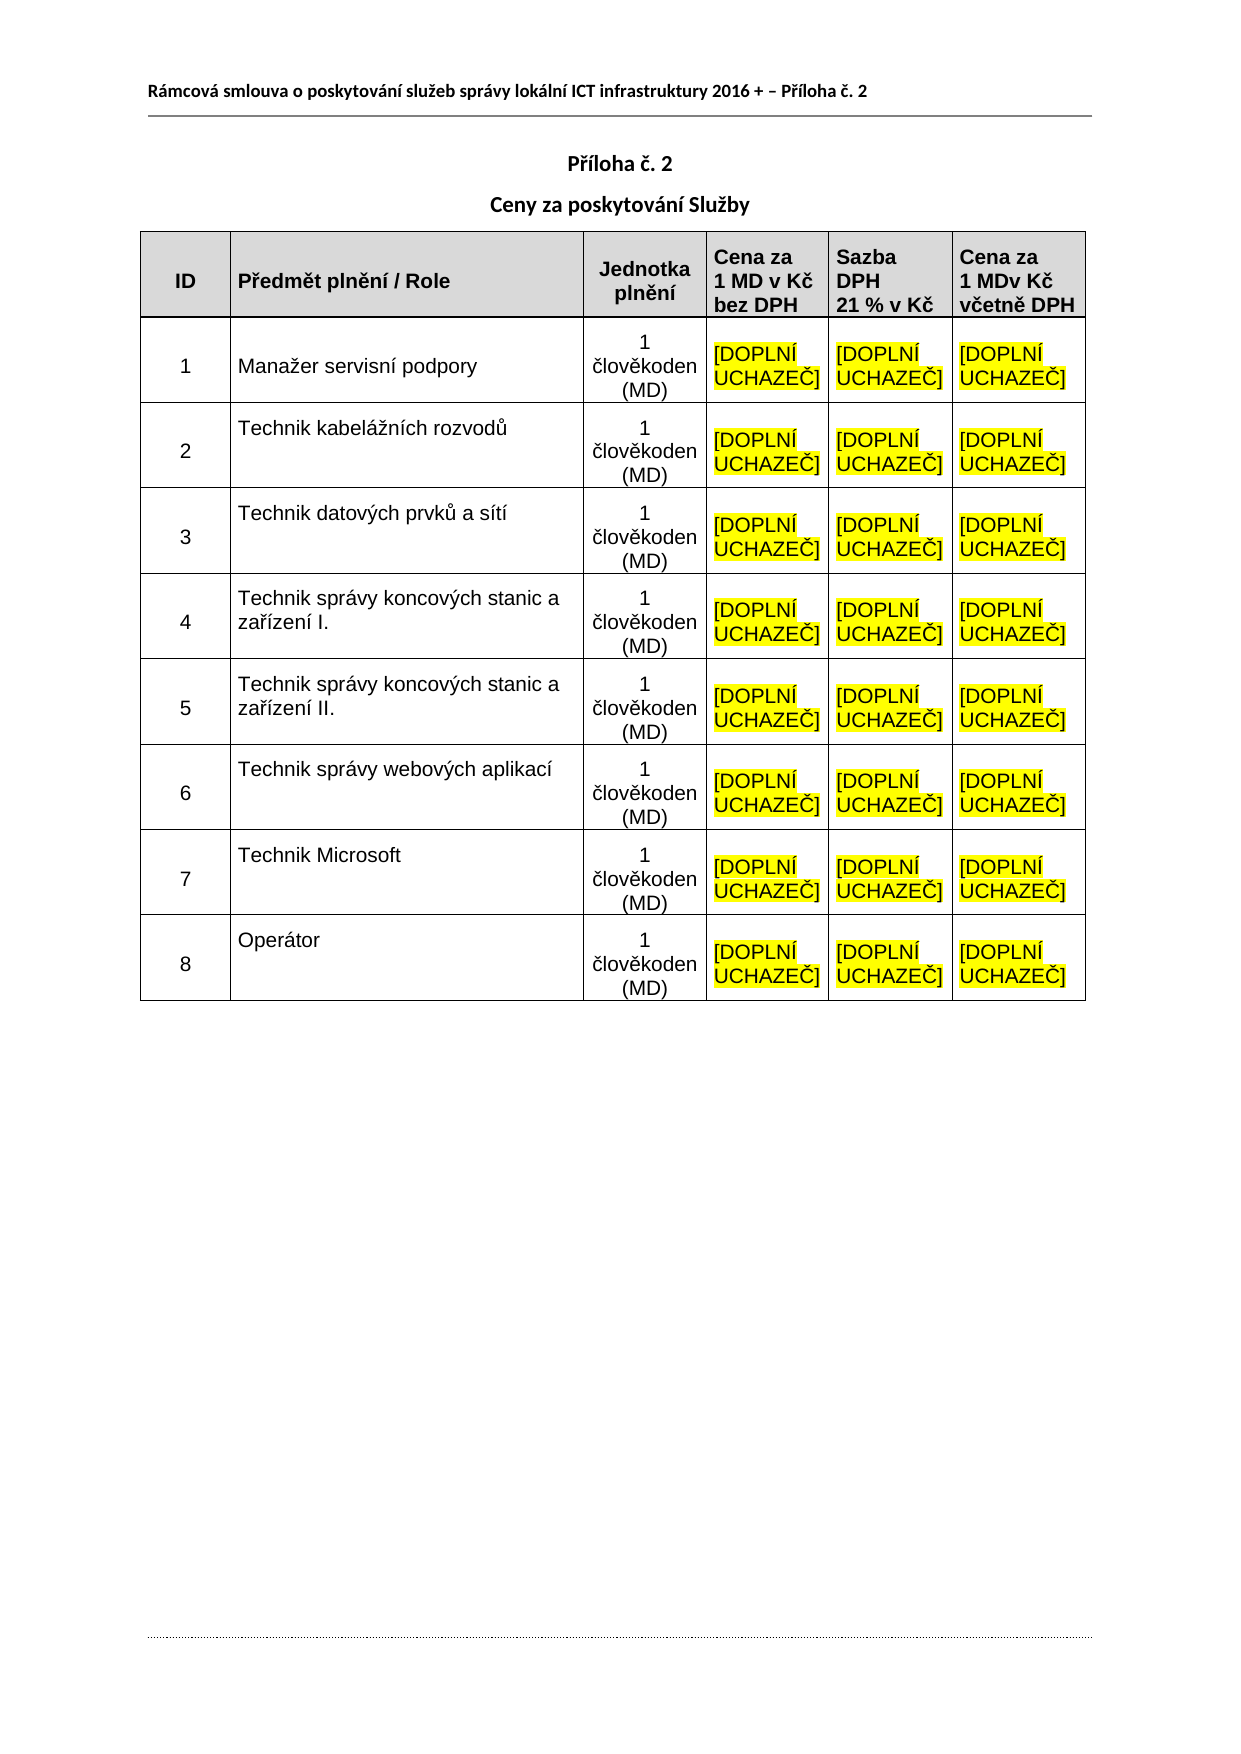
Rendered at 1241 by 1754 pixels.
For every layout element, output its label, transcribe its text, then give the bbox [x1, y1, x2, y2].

table_cell [DOPLNÍ UCHAZEČ] [953, 574, 1085, 658]
table_cell 1 [141, 318, 230, 402]
table_cell [DOPLNÍ UCHAZEČ] [829, 915, 952, 1000]
table_header Sazba DPH 21 % v Kč [829, 232, 952, 316]
table_cell [DOPLNÍ UCHAZEČ] [829, 403, 952, 487]
table_cell Operátor [231, 915, 583, 1000]
table_cell 4 [141, 574, 230, 658]
text Ceny za poskytování Služby [148, 189, 1092, 218]
table_header Cena za 1 MDv Kč včetně DPH [953, 232, 1085, 316]
table_cell 1 člověkoden (MD) [584, 915, 706, 1000]
table_cell [DOPLNÍ UCHAZEČ] [707, 318, 828, 402]
table_header Jednotka plnění [584, 232, 706, 316]
table_cell [DOPLNÍ UCHAZEČ] [829, 745, 952, 829]
table_cell [DOPLNÍ UCHAZEČ] [953, 659, 1085, 743]
table_cell [DOPLNÍ UCHAZEČ] [707, 659, 828, 743]
table_cell [DOPLNÍ UCHAZEČ] [707, 574, 828, 658]
table_cell Technik datových prvků a sítí [231, 488, 583, 573]
table_cell 7 [141, 830, 230, 914]
table_cell [DOPLNÍ UCHAZEČ] [707, 745, 828, 829]
table_cell 1 člověkoden (MD) [584, 403, 706, 487]
table_header Cena za 1 MD v Kč bez DPH [707, 232, 828, 316]
table_header ID [141, 232, 230, 316]
table_cell 1 člověkoden (MD) [584, 745, 706, 829]
text Příloha č. 2 [148, 148, 1092, 177]
table_cell 5 [141, 659, 230, 743]
table_cell 1 člověkoden (MD) [584, 318, 706, 402]
table_cell [DOPLNÍ UCHAZEČ] [707, 403, 828, 487]
table_cell [DOPLNÍ UCHAZEČ] [953, 745, 1085, 829]
table_cell 8 [141, 915, 230, 1000]
table_cell [DOPLNÍ UCHAZEČ] [953, 488, 1085, 573]
table_cell Technik kabelážních rozvodů [231, 403, 583, 487]
table_cell [DOPLNÍ UCHAZEČ] [953, 915, 1085, 1000]
table_header Předmět plnění / Role [231, 232, 583, 316]
table_cell [DOPLNÍ UCHAZEČ] [829, 318, 952, 402]
table_cell [DOPLNÍ UCHAZEČ] [953, 403, 1085, 487]
table_cell 6 [141, 745, 230, 829]
table_cell 2 [141, 403, 230, 487]
table_cell Manažer servisní podpory [231, 318, 583, 402]
table_cell Technik Microsoft [231, 830, 583, 914]
table_cell [DOPLNÍ UCHAZEČ] [829, 488, 952, 573]
table_cell Technik správy koncových stanic a zařízení II. [231, 659, 583, 743]
table_cell [DOPLNÍ UCHAZEČ] [829, 659, 952, 743]
table_cell 1 člověkoden (MD) [584, 488, 706, 573]
table_cell [DOPLNÍ UCHAZEČ] [829, 574, 952, 658]
table_cell Technik správy webových aplikací [231, 745, 583, 829]
table_cell Technik správy koncových stanic a zařízení I. [231, 574, 583, 658]
table_cell [DOPLNÍ UCHAZEČ] [707, 915, 828, 1000]
table_cell [DOPLNÍ UCHAZEČ] [707, 830, 828, 914]
table_cell 3 [141, 488, 230, 573]
table_cell [DOPLNÍ UCHAZEČ] [829, 830, 952, 914]
table_cell [DOPLNÍ UCHAZEČ] [953, 830, 1085, 914]
table_cell 1 člověkoden (MD) [584, 659, 706, 743]
table_cell 1 člověkoden (MD) [584, 574, 706, 658]
table_cell [DOPLNÍ UCHAZEČ] [953, 318, 1085, 402]
table_cell [DOPLNÍ UCHAZEČ] [707, 488, 828, 573]
table_cell 1 člověkoden (MD) [584, 830, 706, 914]
